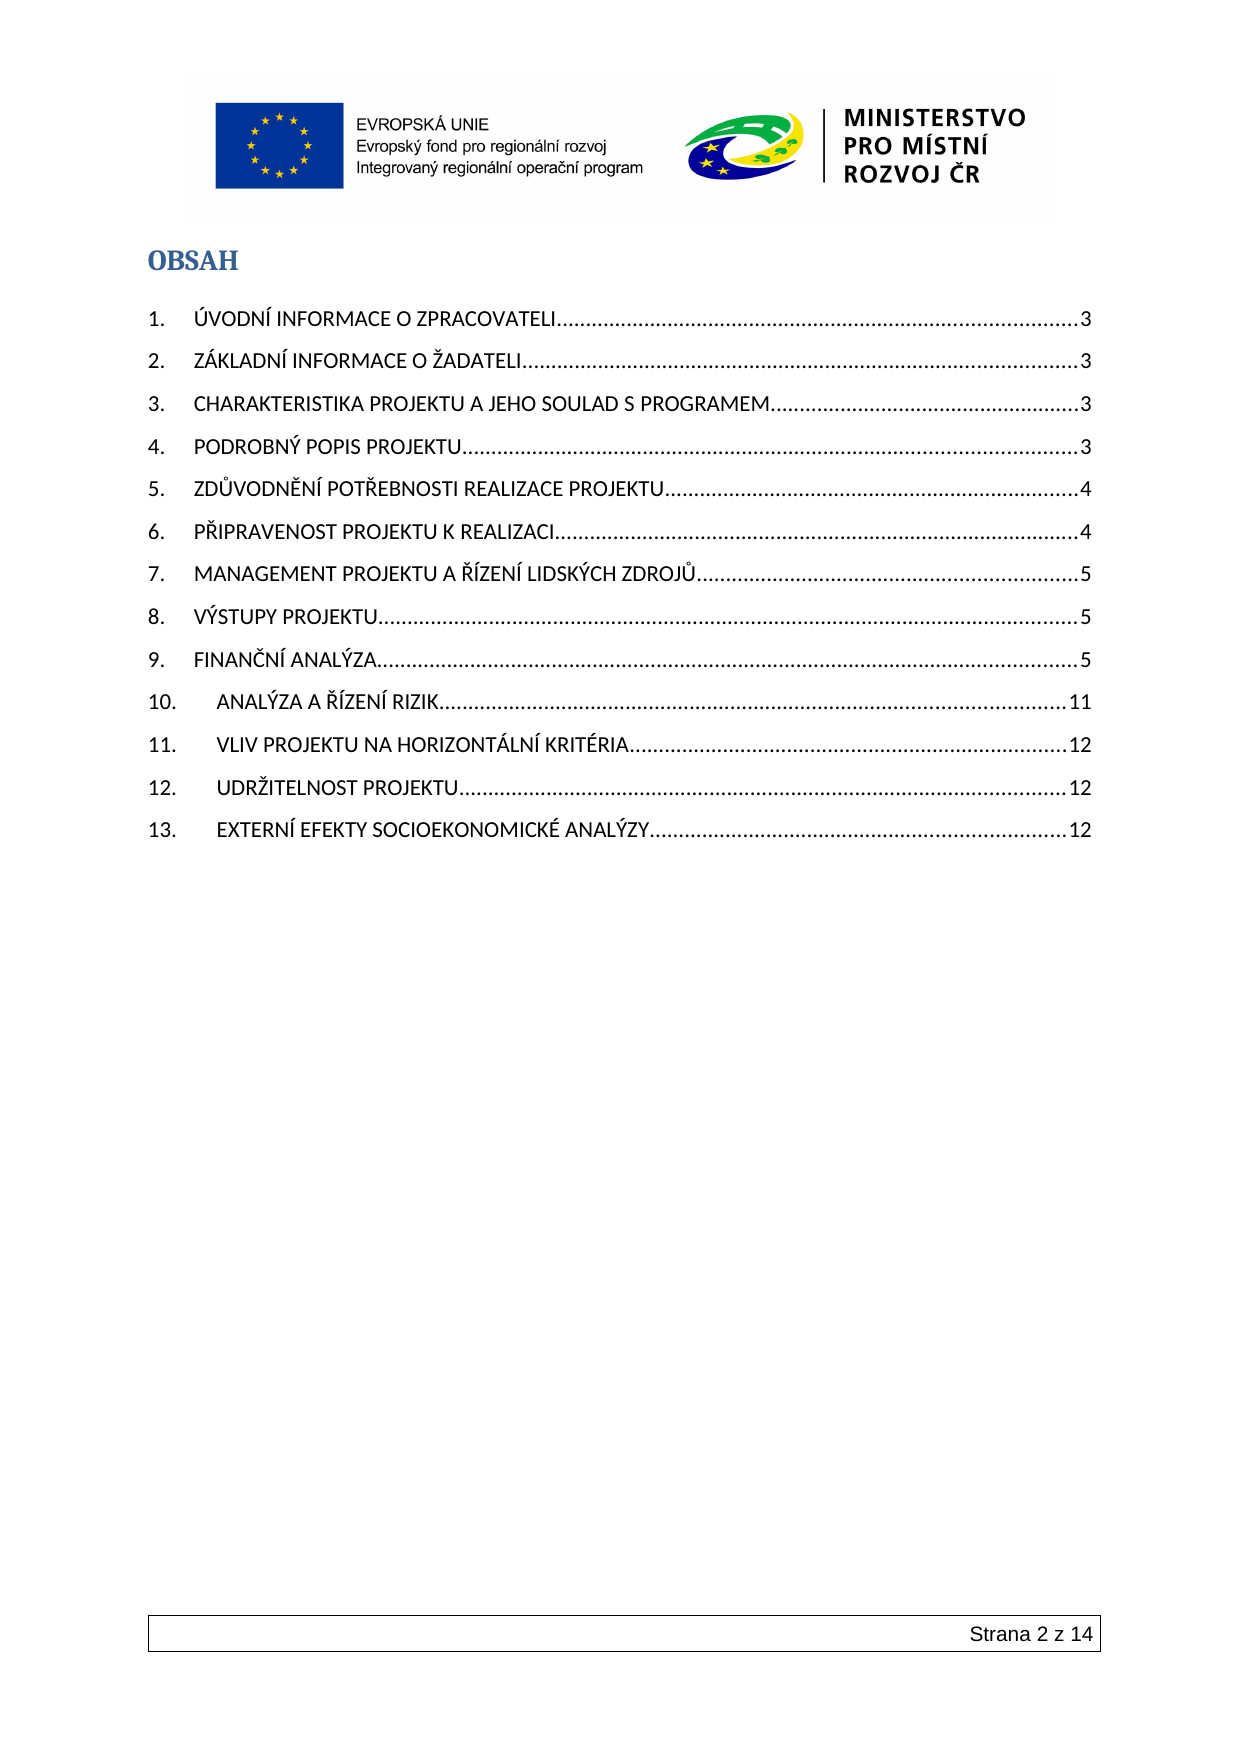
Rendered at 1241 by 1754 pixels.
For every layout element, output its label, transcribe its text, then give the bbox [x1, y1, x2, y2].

text 5. ZDŮVODNĚNÍ POTŘEBNOSTI REALIZACE PROJEKTU 4 [148, 474, 1093, 502]
text 3. Charakteristika projektu a jeho soulad s programem 3 [148, 389, 1093, 417]
text 2. ZÁKLADNÍ INFORMACE O ŽADATELI 3 [148, 347, 1093, 374]
text 9. Finanční analýza 5 [148, 645, 1093, 673]
text 13. Externí efekty socioekonomické analýzy 12 [148, 815, 1093, 843]
text 11. Vliv projektu na horizontální kritéria 12 [148, 730, 1093, 758]
picture [187, 73, 1053, 217]
text Obsah [148, 244, 1093, 278]
text 10. Analýza a řízení rizik 11 [148, 687, 1093, 715]
text 4. Podrobný popis projektu 3 [148, 432, 1093, 460]
text 7. Management projektu a řízení lidských zdrojů 5 [148, 559, 1093, 588]
text 6. Připravenost projektu k realizaci 4 [148, 517, 1093, 545]
text 8. Výstupy projektu 5 [148, 602, 1093, 630]
text 12. udržitelnost projektu 12 [148, 773, 1093, 801]
text 1. ÚVODNÍ INFORMACE o zpracovateli 3 [148, 304, 1093, 332]
